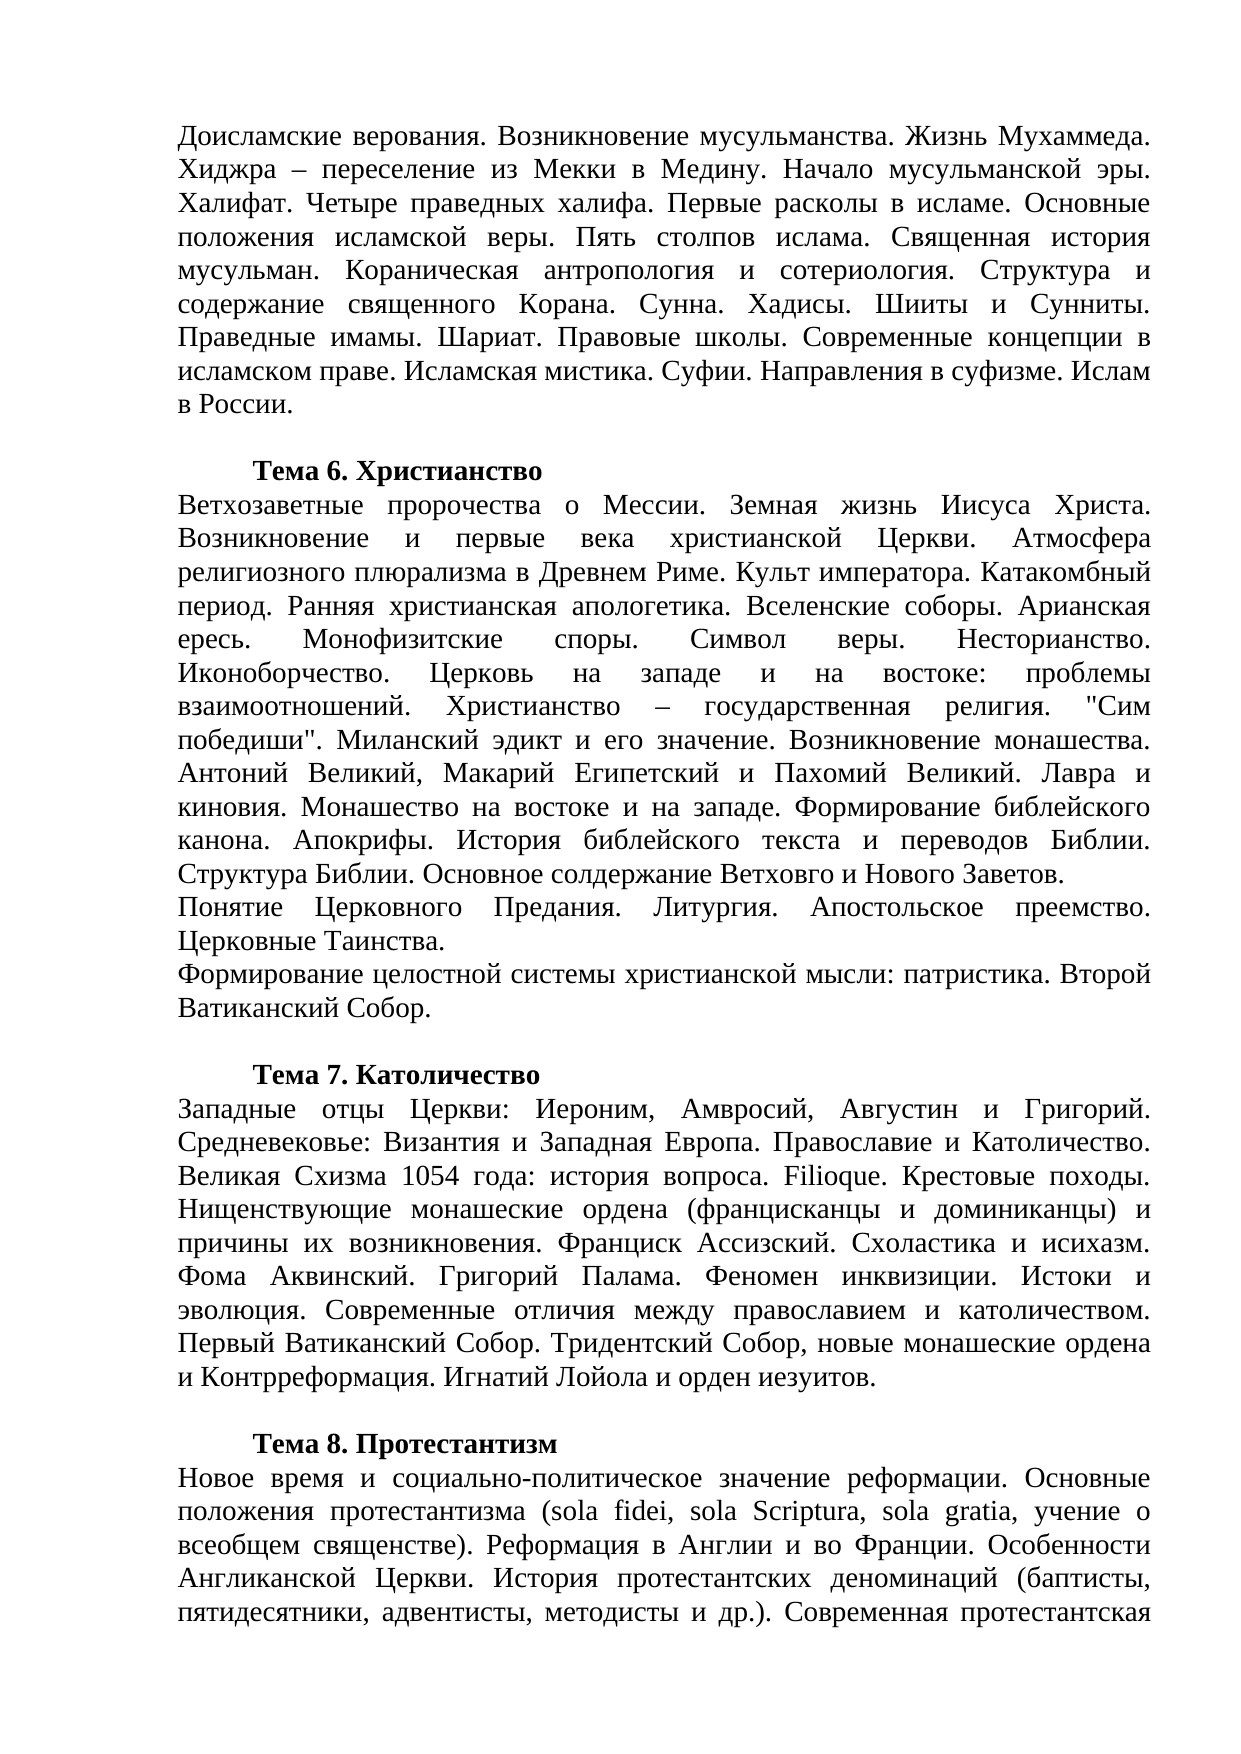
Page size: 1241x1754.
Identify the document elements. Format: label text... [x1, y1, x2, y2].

text Понятие Церковного Предания. Литургия. Апостольское преемство. Церковные Таинства. [177, 889, 1152, 957]
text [177, 1460, 1152, 1627]
text Тема 6. Христианство [177, 453, 1152, 487]
text Тема 7. Католичество [177, 1057, 1152, 1091]
text Западные отцы Церкви: Иероним, Амвросий, Августин и Григорий. Средневековье: Византия и Западная Европа. Православие и Католичество. Великая Схизма 1054 года: история вопроса. Filioque. Крестовые походы. Нищенствующие монашеские ордена (францисканцы и доминиканцы) и причины их возникновения. Франциск Ассизский. Схоластика и исихазм. Фома Аквинский. Григорий Палама. Феномен инквизиции. Истоки и эволюция. Современные отличия между православием и католичеством. Первый Ватиканский Собор. Тридентский Собор, новые монашеские ордена и Контрреформация. Игнатий Лойола и орден иезуитов. [177, 1091, 1152, 1393]
text Формирование целостной системы христианской мысли: патристика. Второй Ватиканский Собор. [177, 957, 1152, 1024]
text Тема 8. Протестантизм [177, 1426, 1152, 1460]
text Доисламские верования. Возникновение мусульманства. Жизнь Мухаммеда. Хиджра – переселение из Мекки в Медину. Начало мусульманской эры. Халифат. Четыре праведных халифа. Первые расколы в исламе. Основные положения исламской веры. Пять столпов ислама. Священная история мусульман. Кораническая антропология и сотериология. Структура и содержание священного Корана. Сунна. Хадисы. Шииты и Сунниты. Праведные имамы. Шариат. Правовые школы. Современные концепции в исламском праве. Исламская мистика. Суфии. Направления в суфизме. Ислам в России. [177, 118, 1152, 420]
text Ветхозаветные пророчества о Мессии. Земная жизнь Иисуса Христа. Возникновение и первые века христианской Церкви. Атмосфера религиозного плюрализма в Древнем Риме. Культ императора. Катакомбный период. Ранняя христианская апологетика. Вселенские соборы. Арианская ересь. Монофизитские споры. Символ веры. Несторианство. Иконоборчество. Церковь на западе и на востоке: проблемы взаимоотношений. Христианство – государственная религия. "Сим победиши". Миланский эдикт и его значение. Возникновение монашества. Антоний Великий, Макарий Египетский и Пахомий Великий. Лавра и киновия. Монашество на востоке и на западе. Формирование библейского канона. Апокрифы. История библейского текста и переводов Библии. Структура Библии. Основное солдержание Ветховго и Нового Заветов. [177, 487, 1152, 889]
